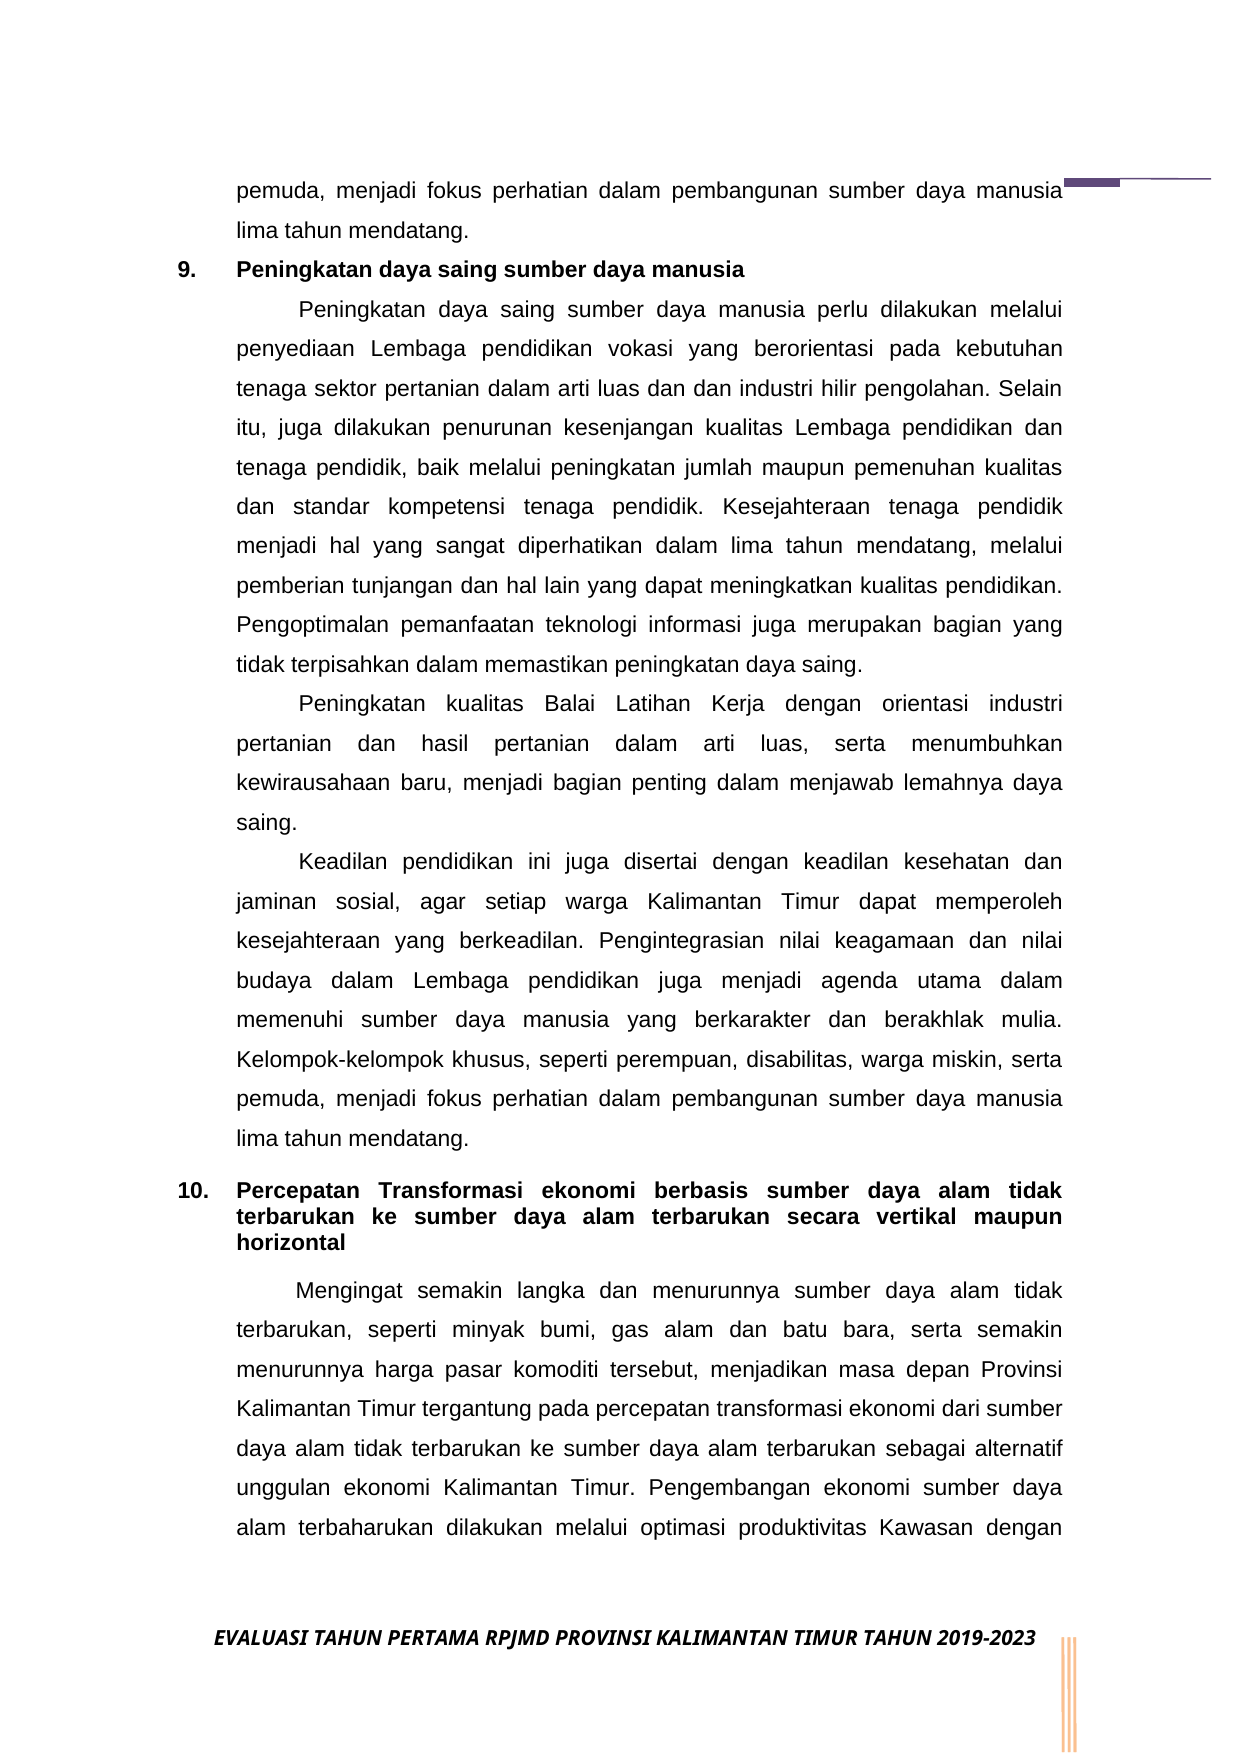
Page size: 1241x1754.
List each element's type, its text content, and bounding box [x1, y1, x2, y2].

text Peningkatan kualitas Balai Latihan Kerja dengan orientasi industri pertanian dan hasil pertanian dalam arti luas, serta menumbuhkan kewirausahaan baru, menjadi bagian penting dalam menjawab lemahnya daya saing. [236, 690, 1063, 835]
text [236, 177, 1063, 243]
list Peningkatan daya saing sumber daya manusia [177, 256, 1063, 282]
list Percepatan Transformasi ekonomi berbasis sumber daya alam tidak terbarukan ke sumber daya alam terbarukan secara vertikal maupun horizontal [177, 1177, 1063, 1256]
text Peningkatan daya saing sumber daya manusia perlu dilakukan melalui penyediaan Lembaga pendidikan vokasi yang berorientasi pada kebutuhan tenaga sektor pertanian dalam arti luas dan dan industri hilir pengolahan. Selain itu, juga dilakukan penurunan kesenjangan kualitas Lembaga pendidikan dan tenaga pendidik, baik melalui peningkatan jumlah maupun pemenuhan kualitas dan standar kompetensi tenaga pendidik. Kesejahteraan tenaga pendidik menjadi hal yang sangat diperhatikan dalam lima tahun mendatang, melalui pemberian tunjangan dan hal lain yang dapat meningkatkan kualitas pendidikan. Pengoptimalan pemanfaatan teknologi informasi juga merupakan bagian yang tidak terpisahkan dalam memastikan peningkatan daya saing. [236, 296, 1063, 677]
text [236, 1277, 1063, 1540]
